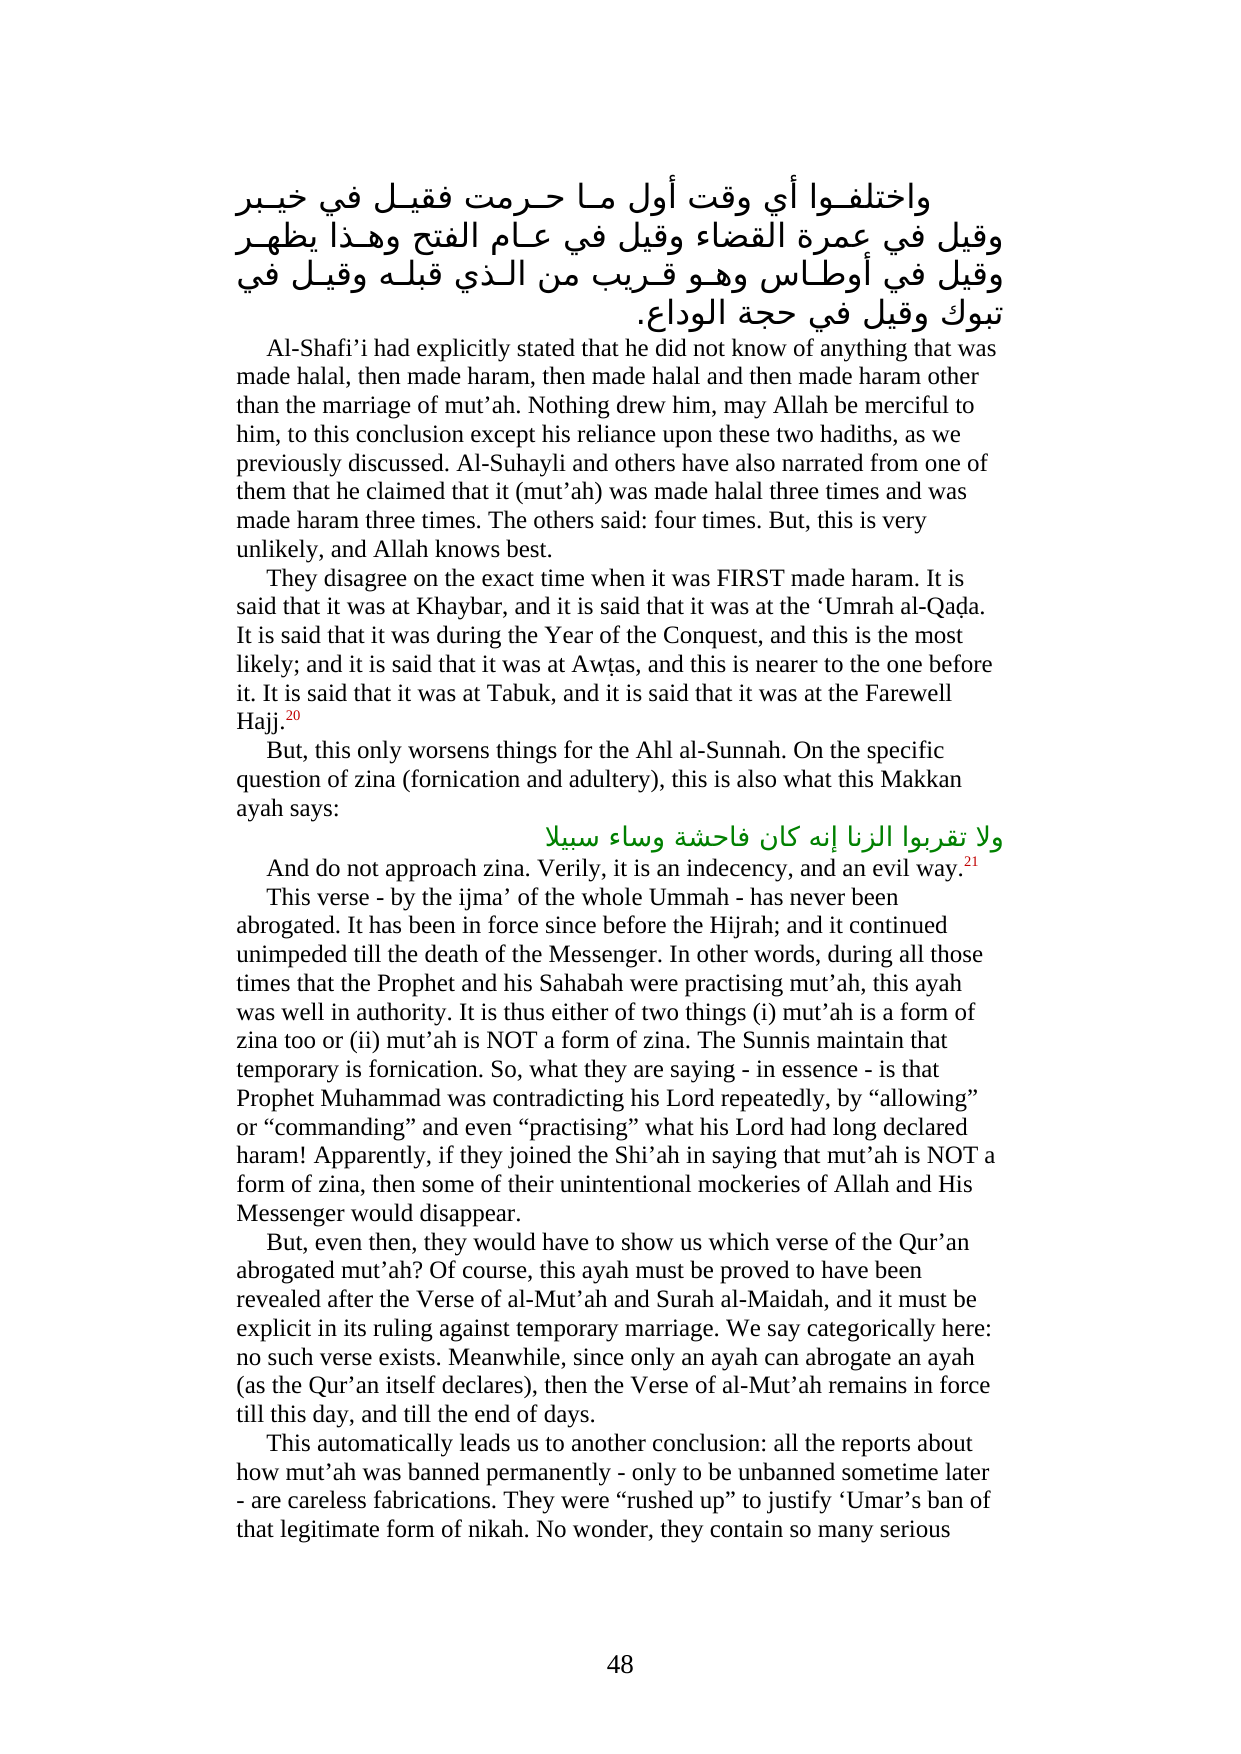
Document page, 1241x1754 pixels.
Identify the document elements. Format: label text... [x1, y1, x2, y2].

text But, this only worsens things for the Ahl al-Sunnah. On the specific question of zina (fornication and adultery), this is also what this Makkan ayah says: [236, 735, 1004, 821]
text Al-Shafi’i had explicitly stated that he did not know of anything that was made halal, then made haram, then made halal and then made haram other than the marriage of mut’ah. Nothing drew him, may Allah be merciful to him, to this conclusion except his reliance upon these two hadiths, as we previously discussed. Al-Suhayli and others have also narrated from one of them that he claimed that it (mut’ah) was made halal three times and was made haram three times. The others said: four times. But, this is very unlikely, and Allah knows best. [236, 333, 1004, 563]
text ولا تقربوا الزنا إنه كان فاحشة وساء سبيلا [236, 821, 1004, 853]
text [236, 1428, 1004, 1543]
text And do not approach zina. Verily, it is an indecency, and an evil way.21 [236, 853, 1004, 882]
text They disagree on the exact time when it was FIRST made haram. It is said that it was at Khaybar, and it is said that it was at the ‘Umrah al-Qaḍa. It is said that it was during the Year of the Conquest, and this is the most likely; and it is said that it was at Awṭas, and this is nearer to the one before it. It is said that it was at Tabuk, and it is said that it was at the Farewell Hajj.20 [236, 563, 1004, 735]
text واختلفوا أي وقت أول ما حرمت فقيل في خيبر وقيل في عمرة القضاء وقيل في عام الفتح وهذا يظهر وقيل في أوطاس وهو قريب من الذي قبله وقيل في تبوك وقيل في حجة الوداع. [236, 177, 1004, 333]
text This verse - by the ijma’ of the whole Ummah - has never been abrogated. It has been in force since before the Hijrah; and it continued unimpeded till the death of the Messenger. In other words, during all those times that the Prophet and his Sahabah were practising mut’ah, this ayah was well in authority. It is thus either of two things (i) mut’ah is a form of zina too or (ii) mut’ah is NOT a form of zina. The Sunnis maintain that temporary is fornication. So, what they are saying - in essence - is that Prophet Muhammad was contradicting his Lord repeatedly, by “allowing” or “commanding” and even “practising” what his Lord had long declared haram! Apparently, if they joined the Shi’ah in saying that mut’ah is NOT a form of zina, then some of their unintentional mockeries of Allah and His Messenger would disappear. [236, 882, 1004, 1227]
text But, even then, they would have to show us which verse of the Qur’an abrogated mut’ah? Of course, this ayah must be proved to have been revealed after the Verse of al-Mut’ah and Surah al-Maidah, and it must be explicit in its ruling against temporary marriage. We say categorically here: no such verse exists. Meanwhile, since only an ayah can abrogate an ayah (as the Qur’an itself declares), then the Verse of al-Mut’ah remains in force till this day, and till the end of days. [236, 1227, 1004, 1428]
